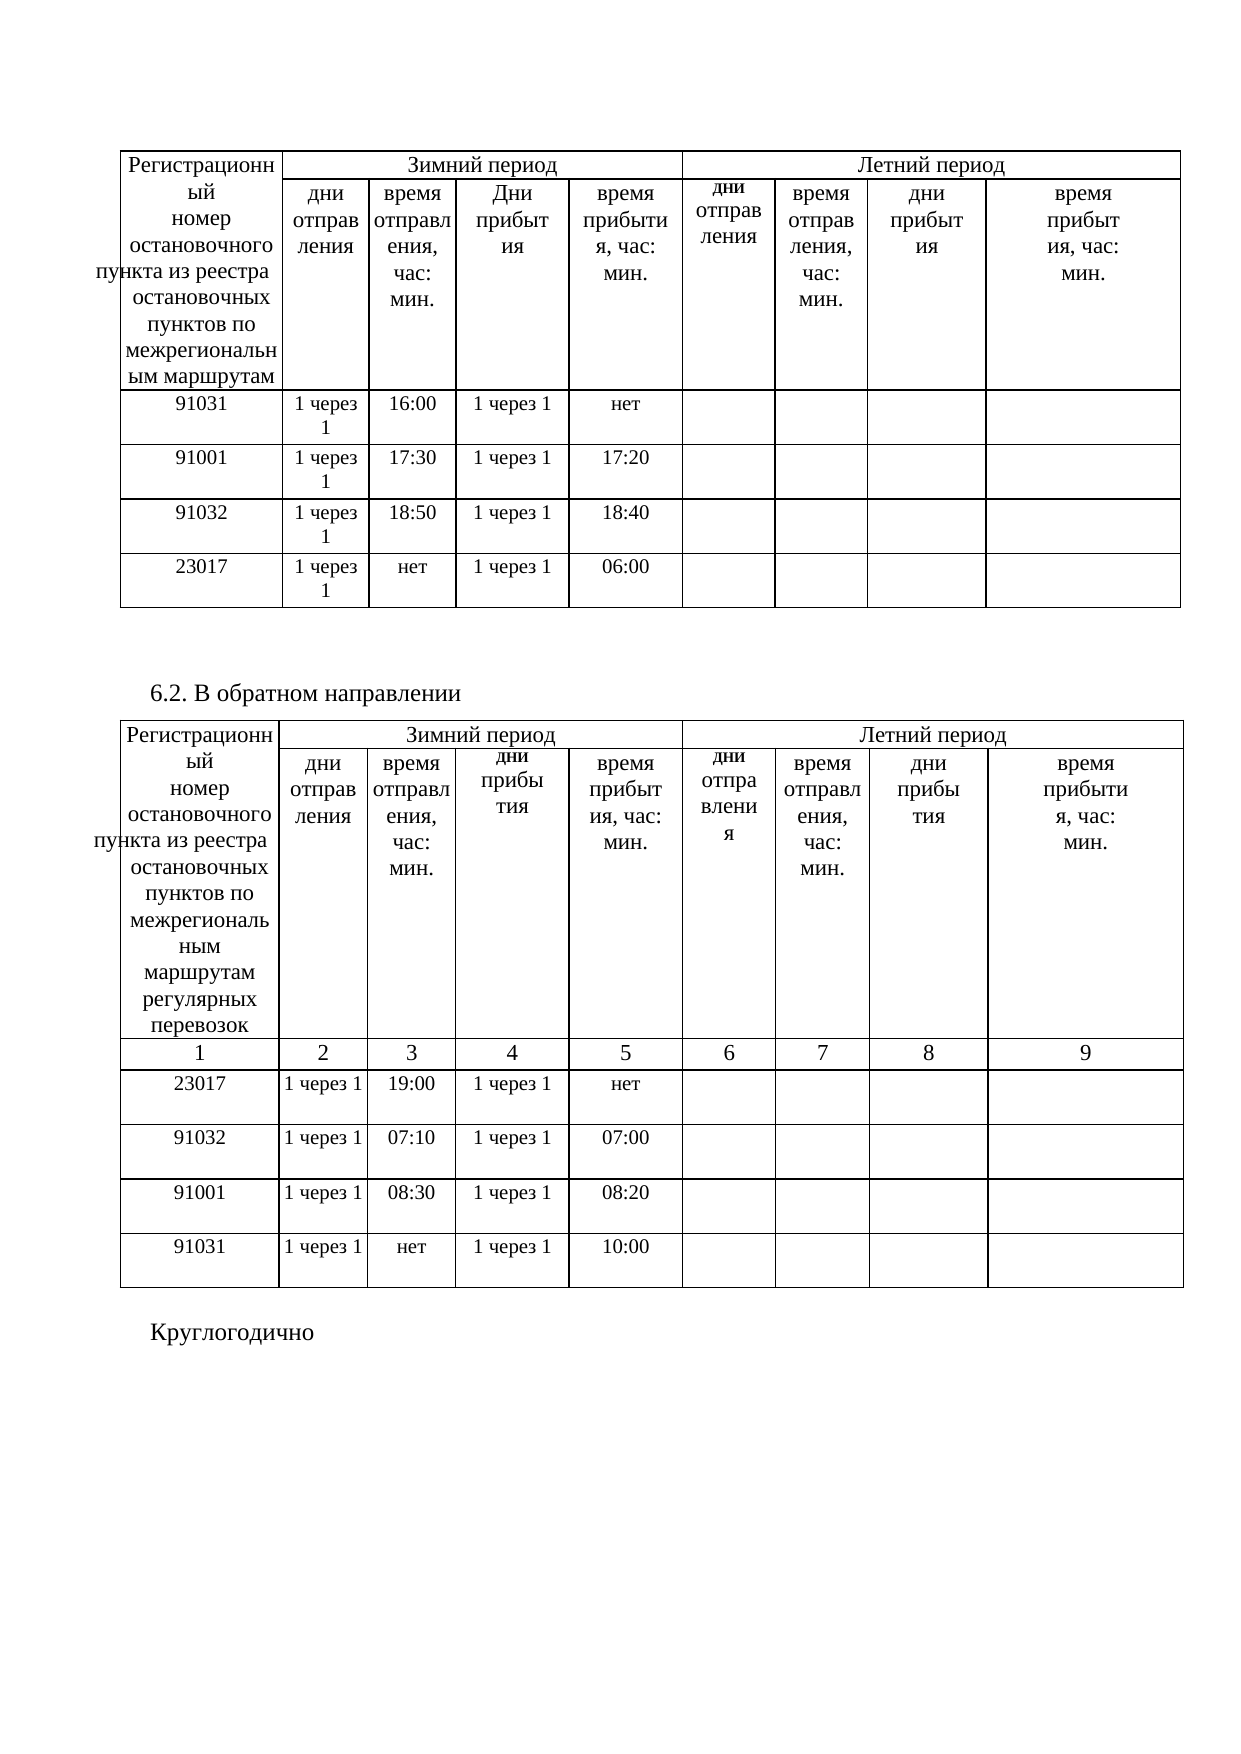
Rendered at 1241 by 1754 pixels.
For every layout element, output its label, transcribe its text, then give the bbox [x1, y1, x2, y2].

table_cell Дни прибыт ия [457, 180, 568, 389]
table_cell [776, 1071, 869, 1124]
table_cell [683, 391, 774, 444]
table_cell 1 через 1 [283, 500, 368, 552]
table_cell [870, 1180, 987, 1232]
table_cell 1 через 1 [456, 1234, 568, 1287]
table_cell 5 [570, 1039, 682, 1069]
table_cell [868, 554, 985, 607]
table_cell ДНИ отпра влени я [683, 749, 775, 1037]
table_cell [989, 1071, 1183, 1124]
text 6.2. В обратном направлении [150, 678, 1090, 707]
table_cell 1 через 1 [456, 1180, 568, 1232]
table_header Летний период [683, 721, 1183, 747]
table_cell время прибыт ия, час: мин. [570, 749, 682, 1037]
table_cell [683, 1234, 775, 1287]
table_cell 23017 [121, 1071, 278, 1124]
table_cell [989, 1125, 1183, 1178]
table_cell [987, 391, 1180, 444]
table_cell [868, 391, 985, 444]
table_cell [683, 1071, 775, 1124]
table_cell 1 через 1 [456, 1071, 568, 1124]
table_cell дни отправ ления [280, 749, 367, 1037]
table_cell время прибыт ия, час: мин. [987, 180, 1180, 389]
table_cell время отправл ения, час: мин. [370, 180, 455, 389]
table_cell [776, 1180, 869, 1232]
table_cell дни отправ ления [283, 180, 368, 389]
table_cell [776, 500, 867, 552]
table_cell [868, 445, 985, 498]
table_cell нет [368, 1234, 455, 1287]
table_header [121, 152, 282, 389]
table_cell дни прибыт ия [868, 180, 985, 389]
table_cell 18:50 [370, 500, 455, 552]
table_cell 91031 [121, 391, 282, 444]
table_cell 91031 [121, 1234, 278, 1287]
table_cell время прибыти я, час: мин. [989, 749, 1183, 1037]
text Круглогодично [150, 1317, 1090, 1346]
table_cell 1 через 1 [457, 500, 568, 552]
table_cell нет [370, 554, 455, 607]
table_cell 17:20 [570, 445, 682, 498]
table_cell время отправл ения, час: мин. [368, 749, 455, 1037]
table_cell 1 через 1 [457, 445, 568, 498]
table_cell 91001 [121, 1180, 278, 1232]
table_cell 91032 [121, 1125, 278, 1178]
table_cell 1 через 1 [280, 1180, 367, 1232]
table_cell [989, 1234, 1183, 1287]
table_cell [776, 1125, 869, 1178]
table_cell 1 через 1 [456, 1125, 568, 1178]
table_cell [987, 554, 1180, 607]
table_cell время прибыти я, час: мин. [570, 180, 682, 389]
table_cell 1 через 1 [280, 1234, 367, 1287]
table_cell 1 через 1 [457, 391, 568, 444]
table_cell [776, 1234, 869, 1287]
table_cell [987, 445, 1180, 498]
table_cell 1 через 1 [457, 554, 568, 607]
table_cell нет [570, 1071, 682, 1124]
table_header Летний период [683, 152, 1180, 178]
table_cell [989, 1180, 1183, 1232]
table_cell [870, 1234, 987, 1287]
table_cell время отправл ения, час: мин. [776, 749, 869, 1037]
table_cell 8 [870, 1039, 987, 1069]
table_cell [776, 391, 867, 444]
table_cell 9 [989, 1039, 1183, 1069]
table_header Регистрационный номер остановочного пункта из реестра остановочных пунктов по межрегиональным маршрутам регулярных перевозок [121, 721, 278, 1037]
table_cell 10:00 [570, 1234, 682, 1287]
table_cell 91001 [121, 445, 282, 498]
table_cell [683, 500, 774, 552]
table_header Зимний период [280, 721, 682, 747]
table_cell [987, 500, 1180, 552]
table_cell 2 [280, 1039, 367, 1069]
table_cell 16:00 [370, 391, 455, 444]
table_cell 06:00 [570, 554, 682, 607]
table_cell 3 [368, 1039, 455, 1069]
table_cell 91032 [121, 500, 282, 552]
table_cell [683, 445, 774, 498]
table_cell 08:20 [570, 1180, 682, 1232]
table_cell ДНИ отправ ления [683, 180, 774, 389]
table_cell 08:30 [368, 1180, 455, 1232]
table_cell 07:00 [570, 1125, 682, 1178]
table_cell 4 [456, 1039, 568, 1069]
table_cell 07:10 [368, 1125, 455, 1178]
table_cell 6 [683, 1039, 775, 1069]
table_cell время отправ ления, час: мин. [776, 180, 867, 389]
table_cell [776, 554, 867, 607]
table_cell 1 через 1 [283, 554, 368, 607]
table_cell 19:00 [368, 1071, 455, 1124]
table_cell 1 [121, 1039, 278, 1069]
table_cell [683, 554, 774, 607]
table_cell 7 [776, 1039, 869, 1069]
table_cell 1 через 1 [280, 1125, 367, 1178]
table_cell дни прибы тия [870, 749, 987, 1037]
table_cell [868, 500, 985, 552]
table_cell [683, 1180, 775, 1232]
table_cell ДНИ прибы тия [456, 749, 568, 1037]
table_cell 1 через 1 [280, 1071, 367, 1124]
table_cell 17:30 [370, 445, 455, 498]
table_cell 1 через 1 [283, 391, 368, 444]
table_cell 23017 [121, 554, 282, 607]
table_cell 18:40 [570, 500, 682, 552]
table_cell [683, 1125, 775, 1178]
table_cell 1 через 1 [283, 445, 368, 498]
table_cell [776, 445, 867, 498]
table_cell [870, 1125, 987, 1178]
table_cell нет [570, 391, 682, 444]
table_cell [870, 1071, 987, 1124]
table_header Зимний период [283, 152, 682, 178]
